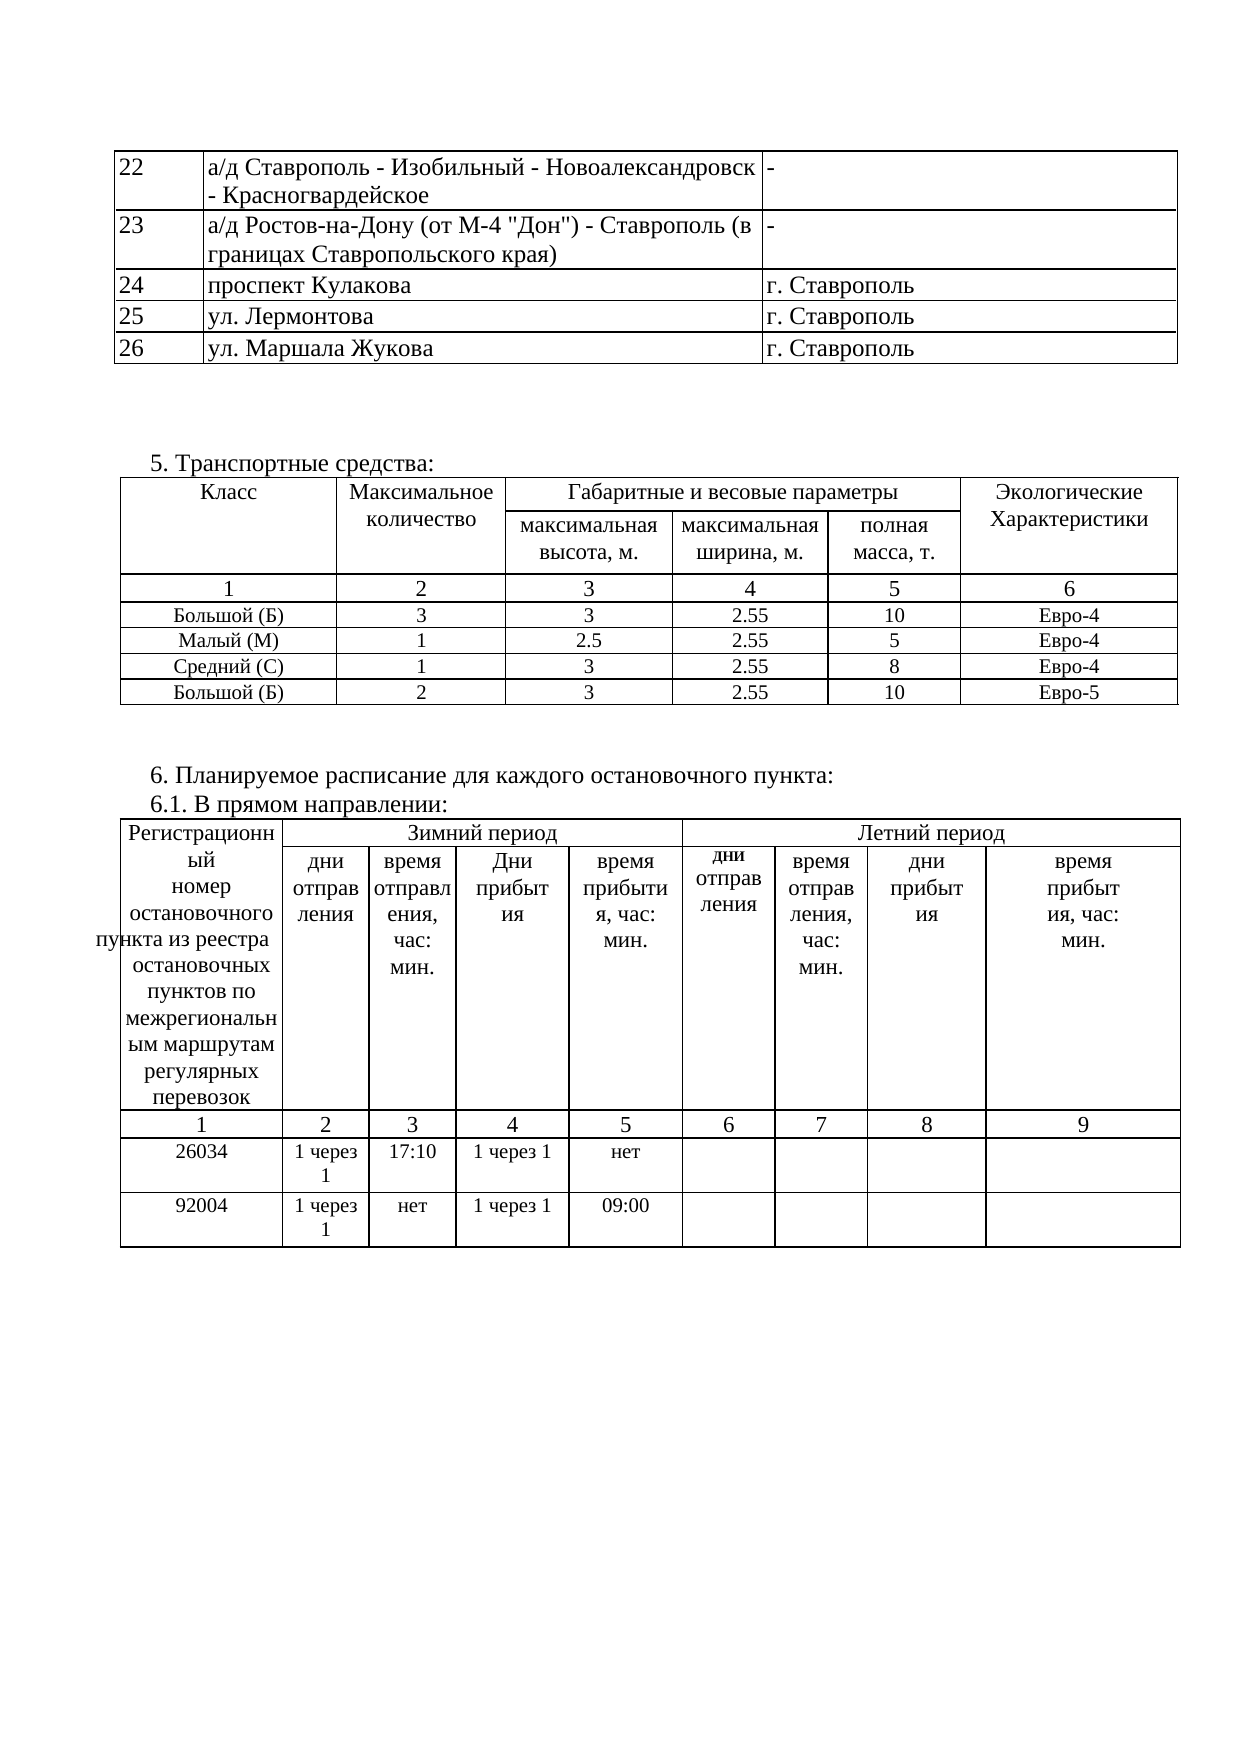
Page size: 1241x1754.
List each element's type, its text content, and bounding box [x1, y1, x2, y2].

table_cell нет [370, 1193, 455, 1246]
table_cell 1 через 1 [457, 1193, 568, 1246]
table_cell 4 [457, 1111, 568, 1137]
table_cell г. Ставрополь [763, 268, 1177, 299]
table_cell Большой (Б) [121, 603, 336, 627]
table_cell Большой (Б) [121, 680, 336, 704]
table_cell полная масса, т. [829, 512, 960, 573]
table_cell 92004 [121, 1193, 282, 1246]
table_cell 26 [115, 332, 203, 362]
table_cell 2.55 [673, 628, 827, 652]
table_cell 22 [115, 152, 203, 209]
table_cell 7 [776, 1111, 867, 1137]
table_cell 5 [829, 575, 960, 601]
table_cell [683, 1193, 774, 1246]
table_cell 9 [987, 1111, 1180, 1137]
table_cell 6 [961, 575, 1177, 601]
table_cell нет [570, 1139, 682, 1192]
table_cell - [763, 152, 1177, 209]
table_cell 5 [570, 1111, 682, 1137]
table_cell а/д Ставрополь - Изобильный - Новоалександровск - Красногвардейское [204, 152, 762, 209]
text 5. Транспортные средства: [150, 448, 1090, 477]
table_header Габаритные и весовые параметры [506, 478, 960, 510]
table_cell 24 [115, 269, 203, 299]
table_cell 17:10 [370, 1139, 455, 1192]
table_cell 1 [121, 1111, 282, 1137]
table_cell 2 [337, 680, 505, 704]
table_cell 26034 [121, 1139, 282, 1192]
table_cell максимальная высота, м. [506, 512, 672, 573]
table_cell [776, 1139, 867, 1192]
table_cell проспект Кулакова [204, 270, 762, 299]
table_header Летний период [683, 820, 1180, 846]
table_cell [868, 1193, 985, 1246]
table_cell 10 [829, 680, 960, 704]
table_cell [987, 1139, 1180, 1192]
table_header Экологические Характеристики [961, 478, 1177, 573]
table_cell Евро-4 [961, 603, 1177, 627]
table_cell 1 [337, 654, 505, 678]
text 6.1. В прямом направлении: [150, 789, 1090, 818]
table_cell максимальная ширина, м. [673, 512, 827, 573]
table_cell 2.5 [506, 628, 672, 652]
table_cell 25 [115, 301, 203, 331]
table_cell 2 [337, 575, 505, 601]
table_cell ДНИ отправ ления [683, 847, 774, 1109]
table_cell 8 [868, 1111, 985, 1137]
table_cell г. Ставрополь [763, 331, 1177, 362]
table_cell 3 [337, 603, 505, 627]
table_cell 1 через 1 [283, 1139, 368, 1192]
table_header Класс [121, 478, 336, 573]
table_cell Евро-4 [961, 654, 1177, 678]
table_cell 2.55 [673, 654, 827, 678]
table_cell 1 [337, 628, 505, 652]
table_cell - [763, 209, 1177, 268]
table_cell Дни прибыт ия [457, 847, 568, 1109]
table_cell [868, 1139, 985, 1192]
table_cell ул. Лермонтова [204, 301, 762, 331]
table_cell 1 через 1 [283, 1193, 368, 1246]
table_cell 3 [370, 1111, 455, 1137]
table_cell 4 [673, 575, 827, 601]
table_header Регистрационный номер остановочного пункта из реестра остановочных пунктов по межрегиональным маршрутам регулярных перевозок [121, 820, 282, 1109]
table_cell 1 [121, 575, 336, 601]
table_cell 2 [283, 1111, 368, 1137]
table_header Максимальное количество [337, 478, 505, 573]
table_cell 5 [829, 628, 960, 652]
table_cell 2.55 [673, 680, 827, 704]
table_cell 10 [829, 603, 960, 627]
table_cell время отправл ения, час: мин. [370, 847, 455, 1109]
table_cell 1 через 1 [457, 1139, 568, 1192]
table_cell дни отправ ления [283, 847, 368, 1109]
table_cell Малый (М) [121, 628, 336, 652]
table_cell Евро-4 [961, 628, 1177, 652]
table_cell а/д Ростов-на-Дону (от М-4 "Дон") - Ставрополь (в границах Ставропольского края) [204, 211, 762, 268]
table_cell 3 [506, 680, 672, 704]
table_cell 6 [683, 1111, 774, 1137]
text 6. Планируемое расписание для каждого остановочного пункта: [150, 760, 1090, 789]
table_cell [683, 1139, 774, 1192]
table_cell ул. Маршала Жукова [204, 333, 762, 362]
table_cell [776, 1193, 867, 1246]
table_cell время прибыт ия, час: мин. [987, 847, 1180, 1109]
table_cell 2.55 [673, 603, 827, 627]
table_cell 3 [506, 654, 672, 678]
table_cell 09:00 [570, 1193, 682, 1246]
table_cell 8 [829, 654, 960, 678]
table_cell 23 [115, 210, 203, 268]
table_header Зимний период [283, 820, 682, 846]
table_cell [987, 1193, 1180, 1246]
table_cell время отправ ления, час: мин. [776, 847, 867, 1109]
table_cell дни прибыт ия [868, 847, 985, 1109]
table_cell время прибыти я, час: мин. [570, 847, 682, 1109]
table_cell Средний (С) [121, 654, 336, 678]
table_cell г. Ставрополь [763, 300, 1177, 331]
table_cell Евро-5 [961, 680, 1177, 704]
table_cell 3 [506, 603, 672, 627]
table_cell 3 [506, 575, 672, 601]
